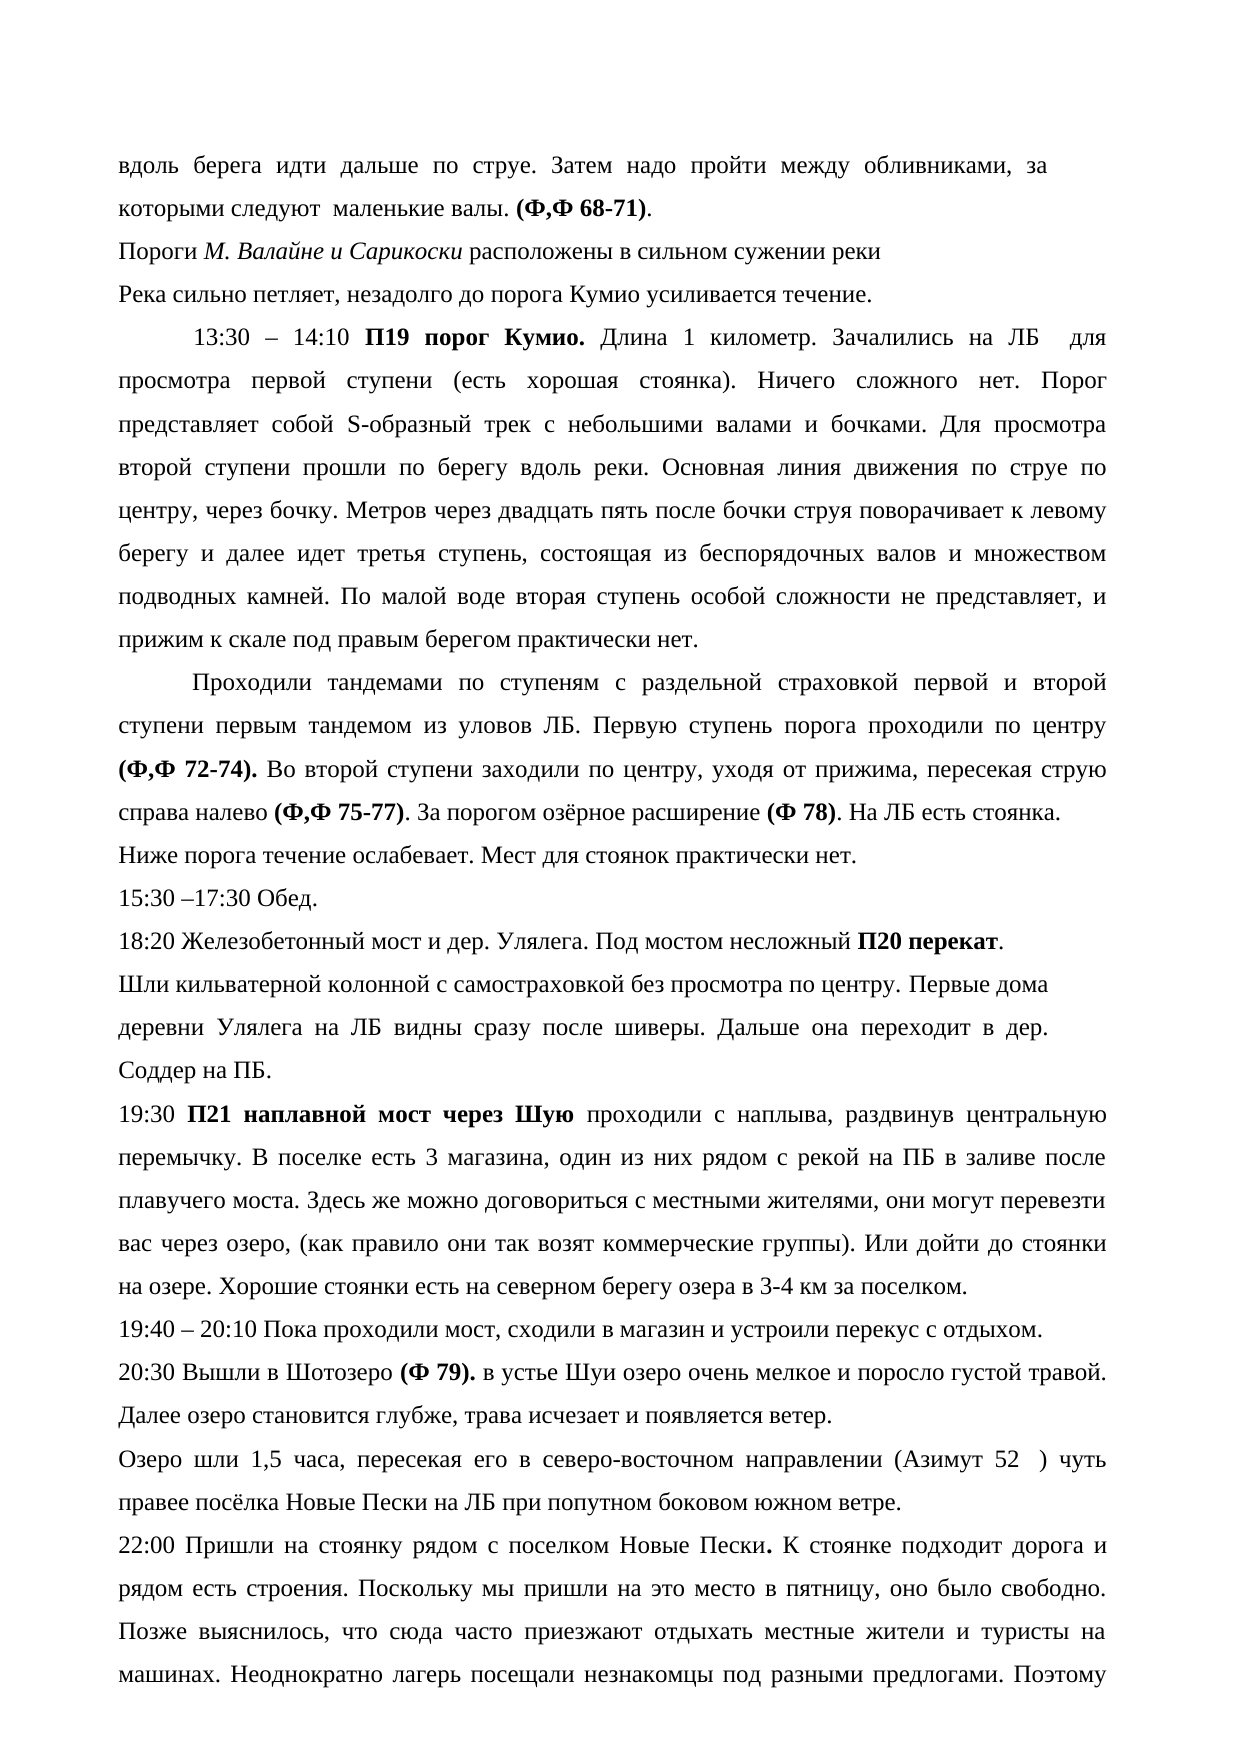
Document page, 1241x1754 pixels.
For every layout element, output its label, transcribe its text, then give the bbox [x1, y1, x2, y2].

text 15:30 –17:30 Обед. [118, 883, 1107, 912]
text 13:30 – 14:10 П19 порог Кумио. Длина 1 километр. Зачалились на ЛБ для просмотра первой ступени (есть хорошая стоянка). Ничего сложного нет. Порог представляет собой S-образный трек с небольшими валами и бочками. Для просмотра второй ступени прошли по берегу вдоль реки. Основная линия движения по струе по центру, через бочку. Метров через двадцать пять после бочки струя поворачивает к левому берегу и далее идет третья ступень, состоящая из беспорядочных валов и множеством подводных камней. По малой воде вторая ступень особой сложности не представляет, и прижим к скале под правым берегом практически нет. [118, 322, 1107, 653]
text Озеро шли 1,5 часа, пересекая его в северо-восточном направлении (Азимут 52) чуть правее посёлка Новые Пески на ЛБ при попутном боковом южном ветре. [118, 1444, 1107, 1516]
text Пороги М. Валайне и Сарикоски расположены в сильном сужении реки [118, 236, 1048, 265]
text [118, 1530, 1107, 1688]
text 18:20 Железобетонный мост и дер. Улялега. Под мостом несложный П20 перекат. [118, 926, 1107, 955]
text Ниже порога течение ослабевает. Мест для стоянок практически нет. [118, 840, 1107, 869]
text 19:40 – 20:10 Пока проходили мост, сходили в магазин и устроили перекус с отдыхом. [118, 1314, 1107, 1343]
text Шли кильватерной колонной с самостраховкой без просмотра по центру. Первые дома деревни Улялега на ЛБ видны сразу после шиверы. Дальше она переходит в дер. Соддер на ПБ. [118, 969, 1048, 1084]
text 19:30 П21 наплавной мост через Шую проходили с наплыва, раздвинув центральную перемычку. В поселке есть 3 магазина, один из них рядом с рекой на ПБ в заливе после плавучего моста. Здесь же можно договориться с местными жителями, они могут перевезти вас через озеро, (как правило они так возят коммерческие группы). Или дойти до стоянки на озере. Хорошие стоянки есть на северном берегу озера в 3-4 км за поселком. [118, 1099, 1107, 1300]
text Река сильно петляет, незадолго до порога Кумио усиливается течение. [118, 279, 1048, 308]
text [118, 150, 1048, 222]
text 20:30 Вышли в Шотозеро (Ф 79). в устье Шуи озеро очень мелкое и поросло густой травой. Далее озеро становится глубже, трава исчезает и появляется ветер. [118, 1357, 1107, 1429]
text Проходили тандемами по ступеням с раздельной страховкой первой и второй ступени первым тандемом из уловов ЛБ. Первую ступень порога проходили по центру (Ф,Ф 72-74). Во второй ступени заходили по центру, уходя от прижима, пересекая струю справа налево (Ф,Ф 75-77). За порогом озёрное расширение (Ф 78). На ЛБ есть стоянка. [118, 667, 1107, 826]
